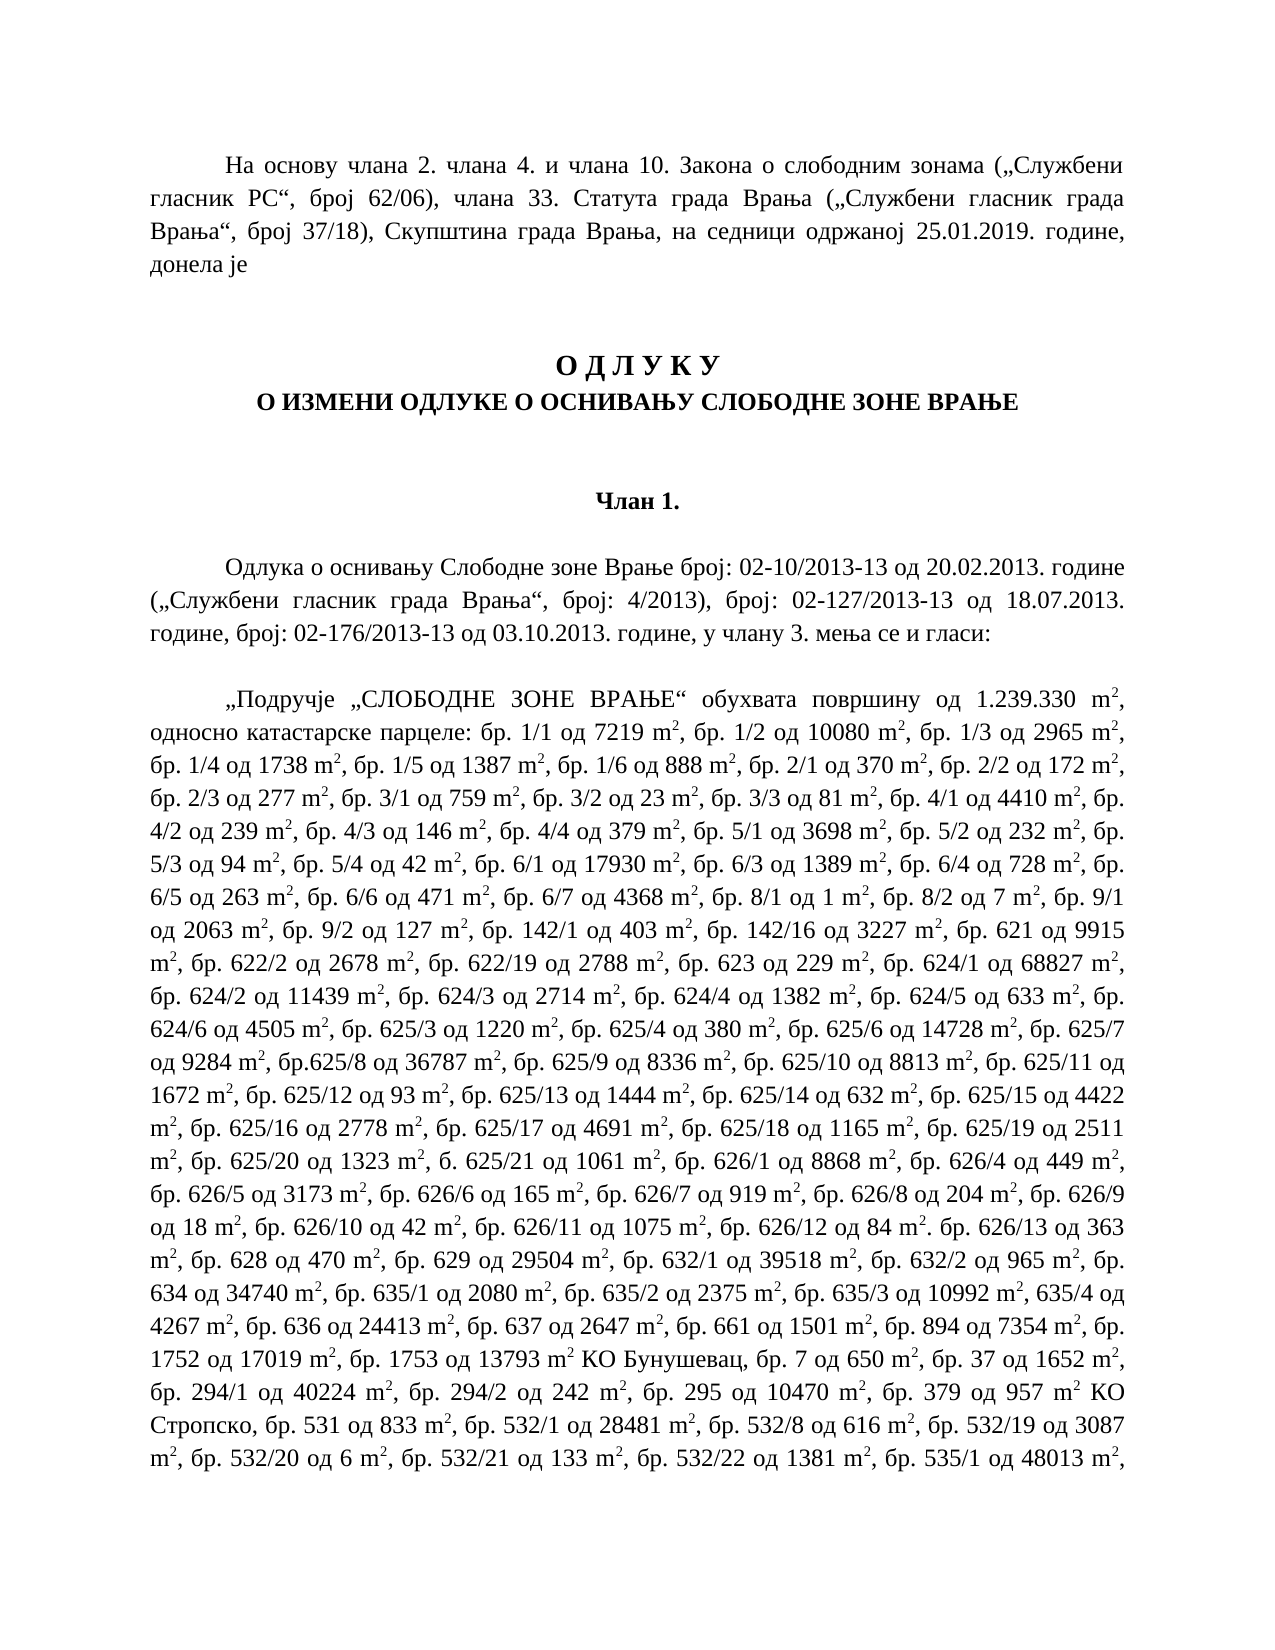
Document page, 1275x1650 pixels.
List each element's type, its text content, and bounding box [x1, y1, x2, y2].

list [150, 684, 1125, 1472]
list Члан 1. [150, 486, 1125, 514]
list О Д Л У К У [150, 348, 1125, 382]
list Одлука о оснивању Слободне зоне Врање број: 02-10/2013-13 од 20.02.2013. године („Службени гласник града Врања“, број: 4/2013), број: 02-127/2013-13 од 18.07.2013. године, број: 02-176/2013-13 од 03.10.2013. године, у члану 3. мења се и гласи: [150, 552, 1125, 647]
list На основу члана 2. члана 4. и члана 10. Закона о слободним зонама („Службени гласник РС“, број 62/06), члана 33. Статута града Врања („Службени гласник града Врања“, број 37/18), Скупштина града Врања, на седници одржаној 25.01.2019. године, донела је [150, 150, 1125, 278]
list О ИЗМЕНИ ОДЛУКЕ О ОСНИВАЊУ СЛОБОДНЕ ЗОНЕ ВРАЊЕ [150, 387, 1125, 415]
